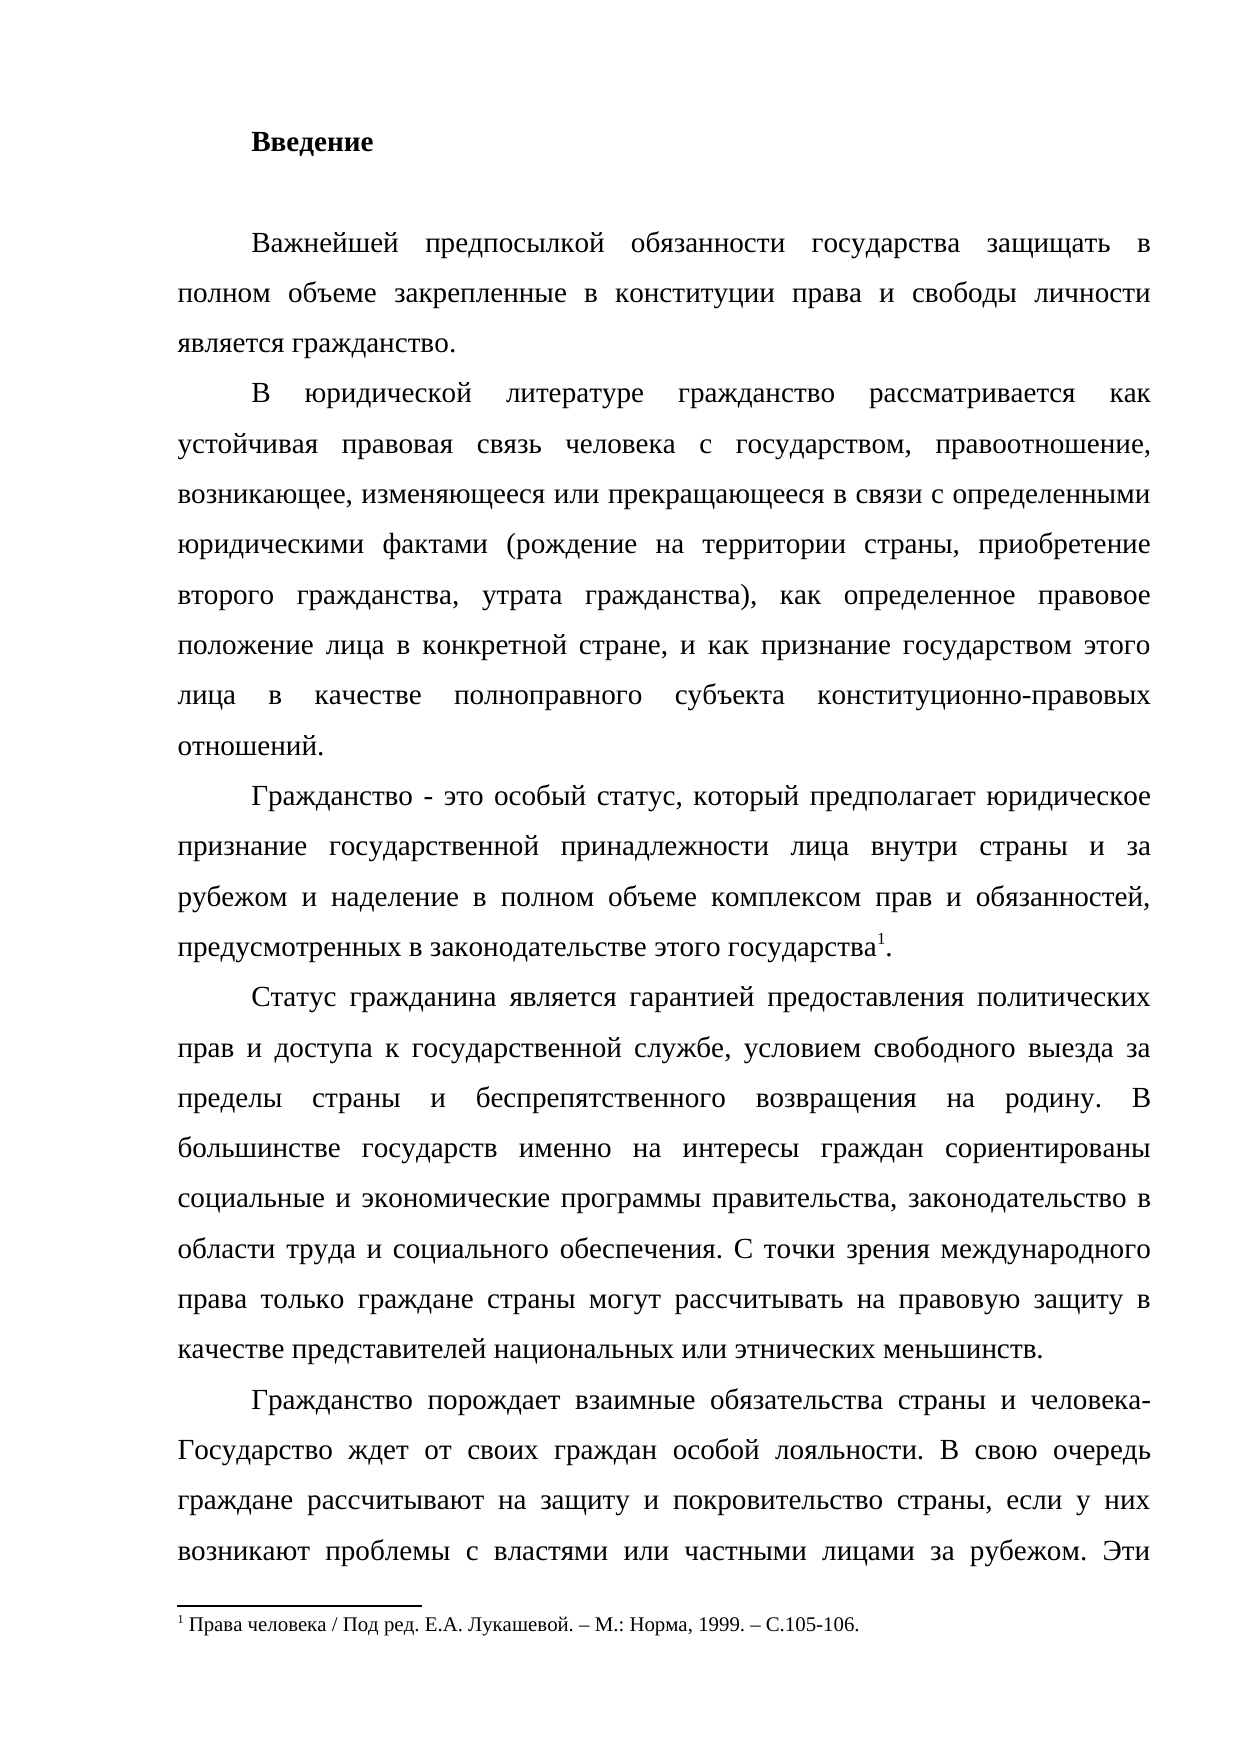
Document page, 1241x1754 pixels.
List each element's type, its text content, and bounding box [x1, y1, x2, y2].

text В юридической литературе гражданство рассматривается как устойчивая правовая связь человека с государством, правоотношение, возникающее, изменяющееся или прекращающееся в связи с определенными юридическими фактами (рождение на территории страны, приобретение второго гражданства, утрата гражданства), как определенное правовое положение лица в конкретной стране, и как признание государством этого лица в качестве полноправного субъекта конституционно-правовых отношений. российский гражданство правовой двойной [177, 376, 1152, 761]
text Важнейшей предпосылкой обязанности государства защищать в полном объеме закрепленные в конституции права и свободы личности является гражданство. [177, 225, 1152, 359]
text Гражданство - это особый статус, который предполагает юридическое признание государственной принадлежности лица внутри страны и за рубежом и наделение в полном объеме комплексом прав и обязанностей, предусмотренных в законодательстве этого государства. [177, 778, 1152, 963]
text Статус гражданина является гарантией предоставления политических прав и доступа к государственной службе, условием свободного выезда за пределы страны и беспрепятственного возвращения на родину. В большинстве государств именно на интересы граждан сориентированы социальные и экономические программы правительства, законодательство в области труда и социального обеспечения. С точки зрения международного права только граждане страны могут рассчитывать на правовую защиту в качестве представителей национальных или этнических меньшинств. [177, 979, 1152, 1365]
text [177, 1382, 1152, 1566]
text Введение [177, 124, 1152, 158]
